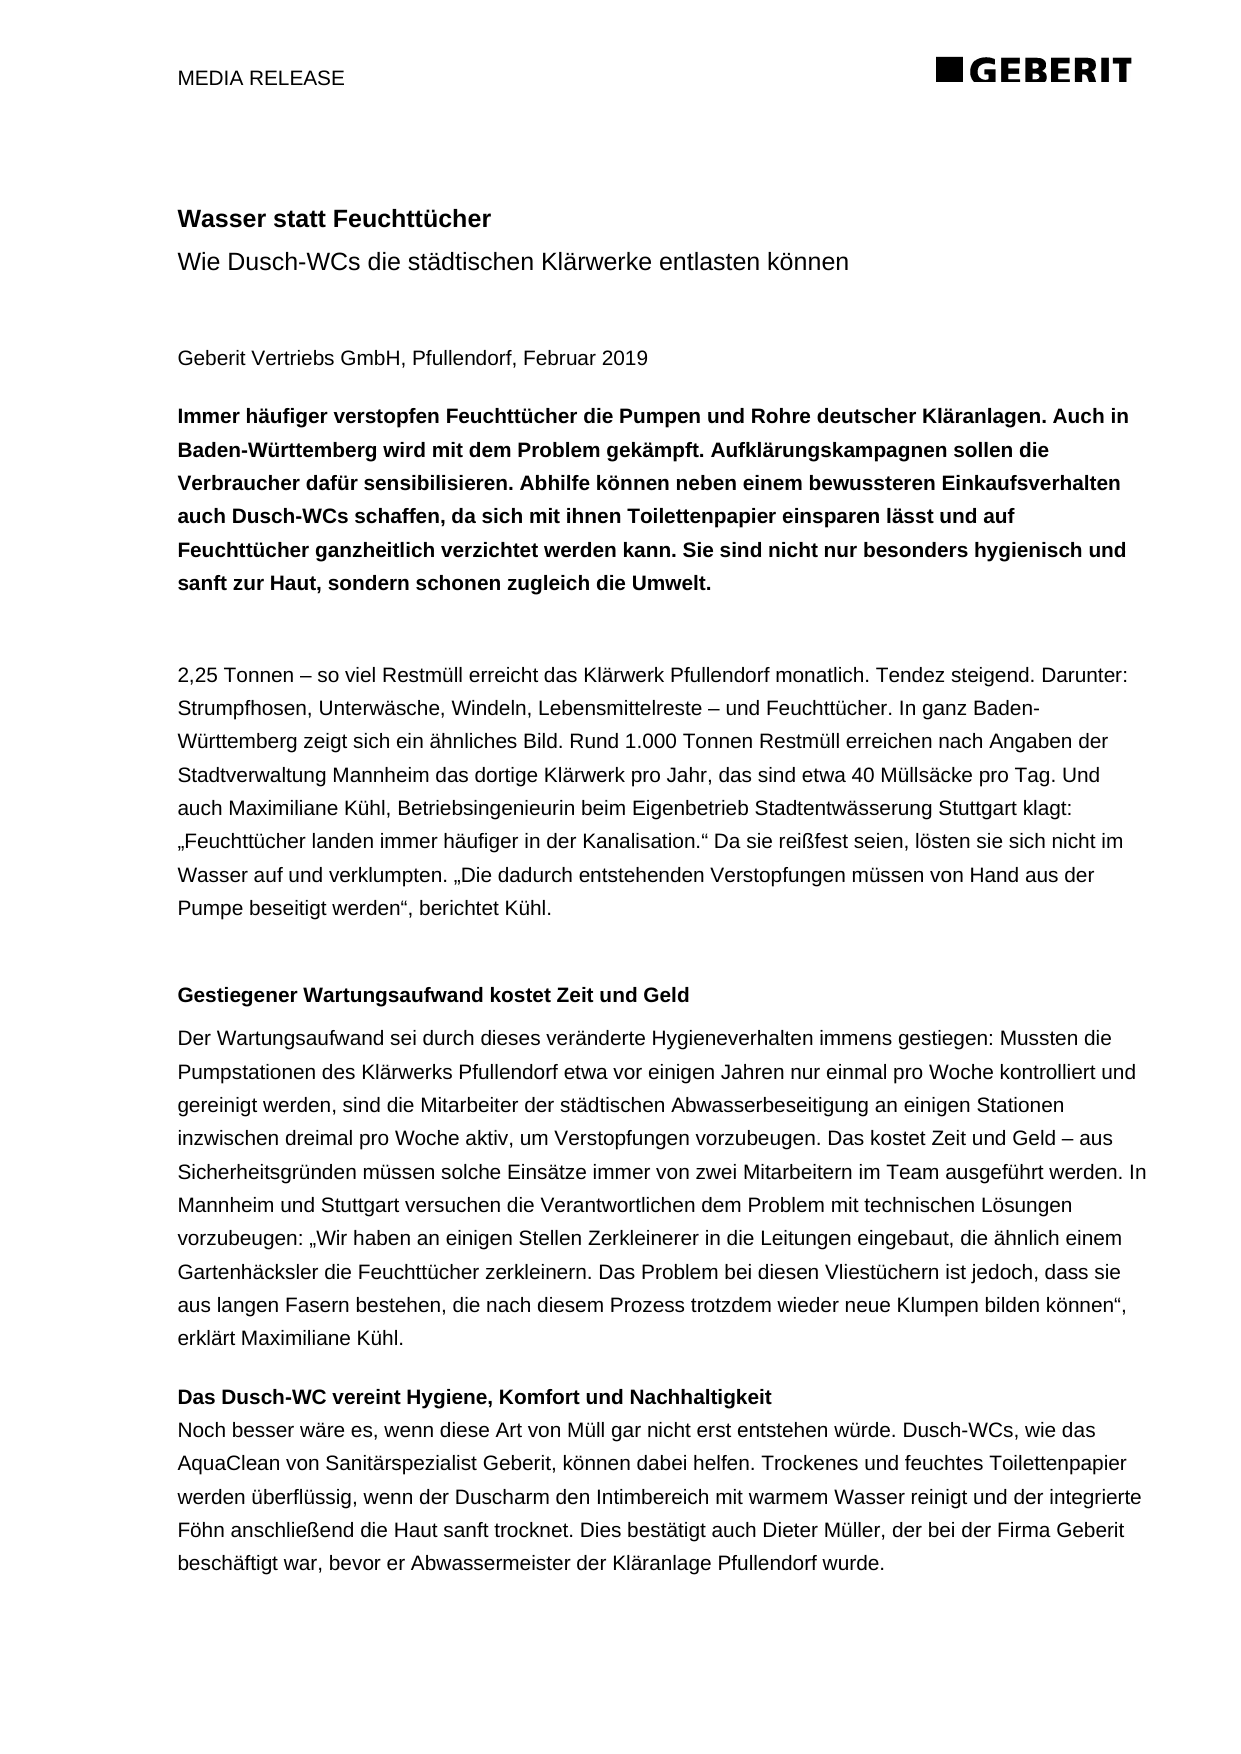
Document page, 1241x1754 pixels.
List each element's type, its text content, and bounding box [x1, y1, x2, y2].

text Der Wartungsaufwand sei durch dieses veränderte Hygieneverhalten immens gestiegen: Mussten die Pumpstationen des Klärwerks Pfullendorf etwa vor einigen Jahren nur einmal pro Woche kontrolliert und gereinigt werden, sind die Mitarbeiter der städtischen Abwasserbeseitigung an einigen Stationen inzwischen dreimal pro Woche aktiv, um Verstopfungen vorzubeugen. Das kostet Zeit und Geld – aus Sicherheitsgründen müssen solche Einsätze immer von zwei Mitarbeitern im Team ausgeführt werden. In Mannheim und Stuttgart versuchen die Verantwortlichen dem Problem mit technischen Lösungen vorzubeugen: „Wir haben an einigen Stellen Zerkleinerer in die Leitungen eingebaut, die ähnlich einem Gartenhäcksler die Feuchttücher zerkleinern. Das Problem bei diesen Vliestüchern ist jedoch, dass sie aus langen Fasern bestehen, die nach diesem Prozess trotzdem wieder neue Klumpen bilden können“, erklärt Maximiliane Kühl. [177, 1019, 1152, 1352]
text Geberit Vertriebs GmbH, Pfullendorf, Februar 2019 [177, 339, 1152, 372]
text Wasser statt Feuchttücher [177, 204, 1152, 233]
picture [935, 56, 1132, 82]
subtitle Immer häufiger verstopfen Feuchttücher die Pumpen und Rohre deutscher Kläranlagen. Auch in Baden-Württemberg wird mit dem Problem gekämpft. Aufklärungskampagnen sollen die Verbraucher dafür sensibilisieren. Abhilfe können neben einem bewussteren Einkaufsverhalten auch Dusch-WCs schaffen, da sich mit ihnen Toilettenpapier einsparen lässt und auf Feuchttücher ganzheitlich verzichtet werden kann. Sie sind nicht nur besonders hygienisch und sanft zur Haut, sondern schonen zugleich die Umwelt. [177, 397, 1152, 597]
text 2,25 Tonnen – so viel Restmüll erreicht das Klärwerk Pfullendorf monatlich. Tendez steigend. Darunter: Strumpfhosen, Unterwäsche, Windeln, Lebensmittelreste – und Feuchttücher. In ganz Baden-Württemberg zeigt sich ein ähnliches Bild. Rund 1.000 Tonnen Restmüll erreichen nach Angaben der Stadtverwaltung Mannheim das dortige Klärwerk pro Jahr, das sind etwa 40 Müllsäcke pro Tag. Und auch Maximiliane Kühl, Betriebsingenieurin beim Eigenbetrieb Stadtentwässerung Stuttgart klagt: „Feuchttücher landen immer häufiger in der Kanalisation.“ Da sie reißfest seien, lösten sie sich nicht im Wasser auf und verklumpten. „Die dadurch entstehenden Verstopfungen müssen von Hand aus der Pumpe beseitigt werden“, berichtet Kühl. [177, 656, 1152, 922]
subtitle Wie Dusch-WCs die städtischen Klärwerke entlasten können [177, 247, 1152, 276]
text Das Dusch-WC vereint Hygiene, Komfort und Nachhaltigkeit Noch besser wäre es, wenn diese Art von Müll gar nicht erst entstehen würde. Dusch-WCs, wie das AquaClean von Sanitärspezialist Geberit, können dabei helfen. Trockenes und feuchtes Toilettenpapier werden überflüssig, wenn der Duscharm den Intimbereich mit warmem Wasser reinigt und der integrierte Föhn anschließend die Haut sanft trocknet. Dies bestätigt auch Dieter Müller, der bei der Firma Geberit beschäftigt war, bevor er Abwassermeister der Kläranlage Pfullendorf wurde. [177, 1377, 1152, 1577]
text Gestiegener Wartungsaufwand kostet Zeit und Geld [177, 983, 1152, 1007]
